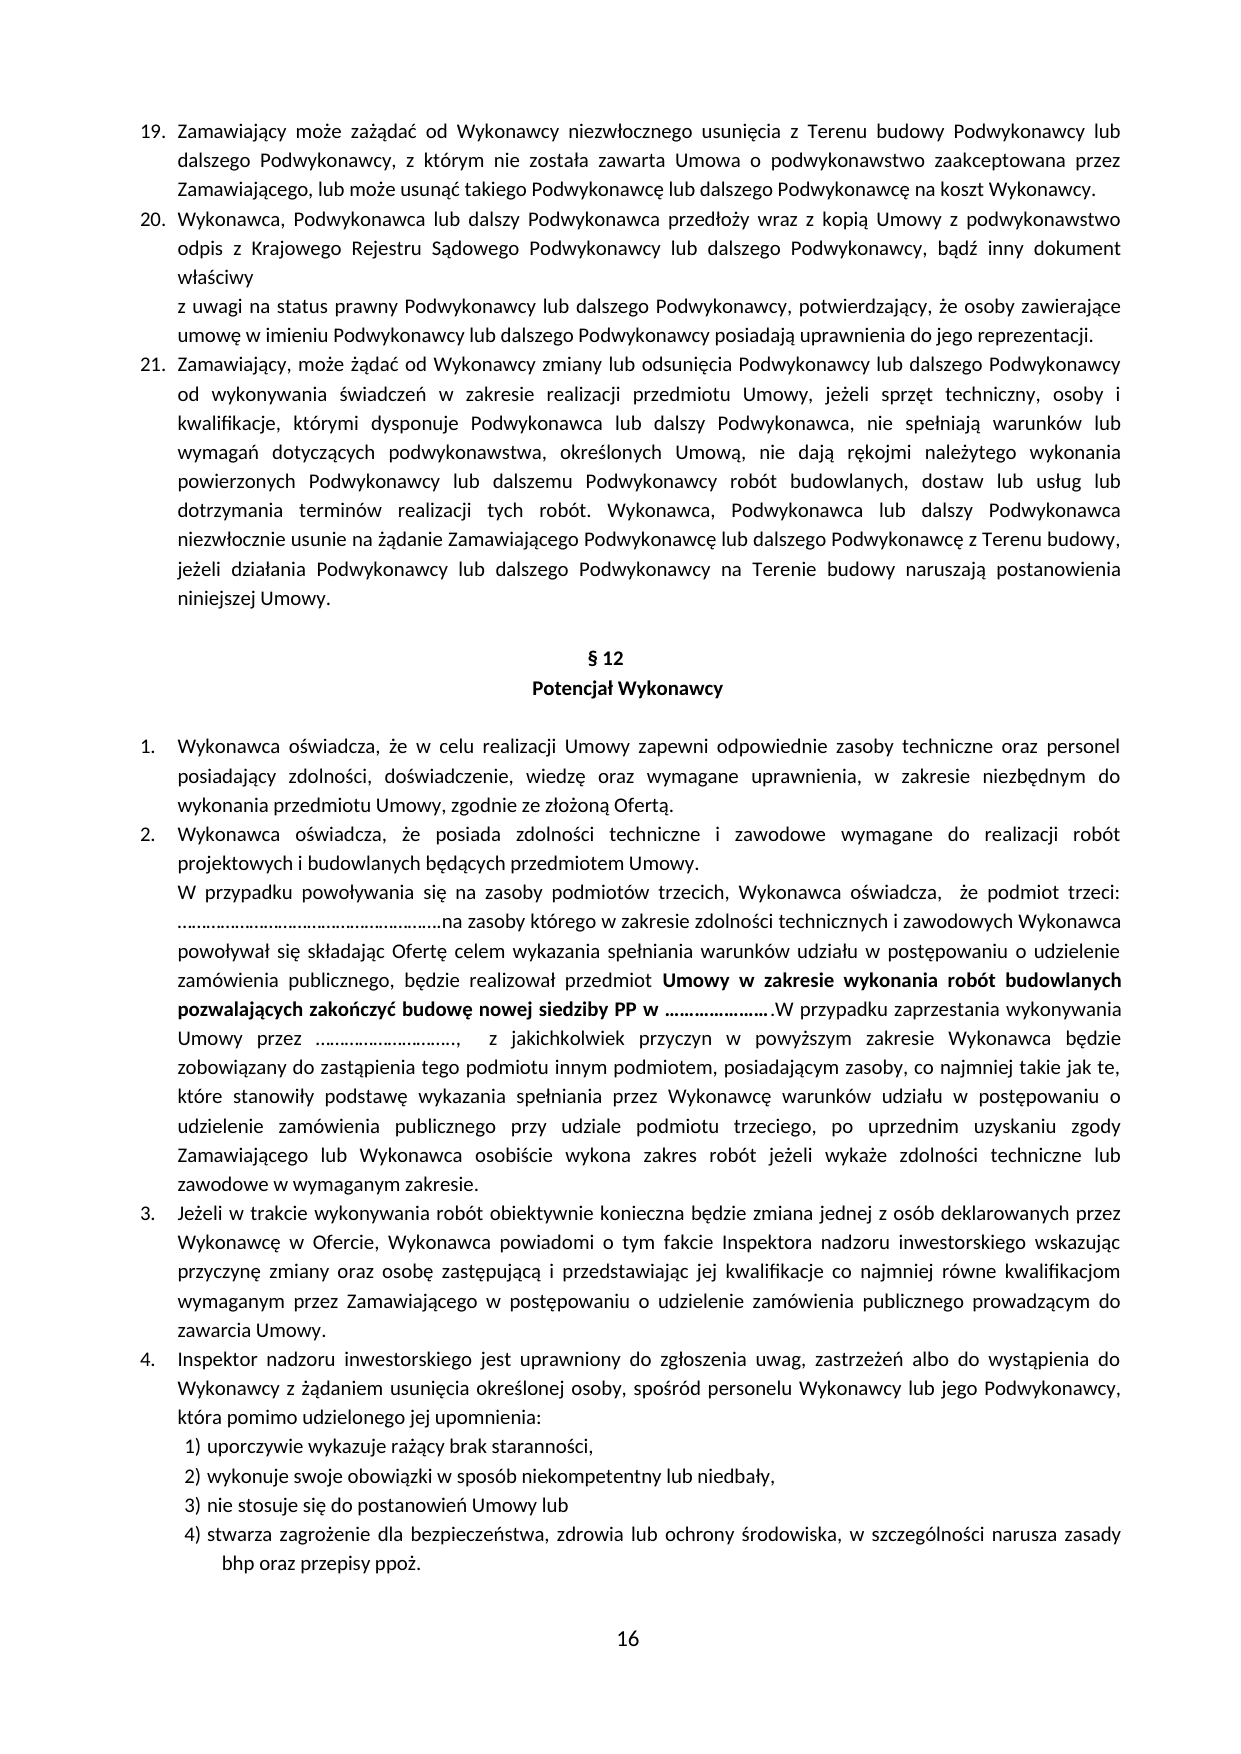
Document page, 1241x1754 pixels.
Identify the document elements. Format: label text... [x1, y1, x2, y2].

list wykonuje swoje obowiązki w sposób niekompetentny lub niedbały, [184, 1463, 1122, 1488]
list Inspektor nadzoru inwestorskiego jest uprawniony do zgłoszenia uwag, zastrzeżeń albo do wystąpienia do Wykonawcy z żądaniem usunięcia określonej osoby, spośród personelu Wykonawcy lub jego Podwykonawcy, która pomimo udzielonego jej upomnienia: [140, 1346, 1122, 1430]
list Zamawiający może zażądać od Wykonawcy niezwłocznego usunięcia z Terenu budowy Podwykonawcy lub dalszego Podwykonawcy, z którym nie została zawarta Umowa o podwykonawstwo zaakceptowana przez Zamawiającego, lub może usunąć takiego Podwykonawcę lub dalszego Podwykonawcę na koszt Wykonawcy. [140, 118, 1122, 202]
list stwarza zagrożenie dla bezpieczeństwa, zdrowia lub ochrony środowiska, w szczególności narusza zasady bhp oraz przepisy ppoż. [184, 1521, 1122, 1576]
text W przypadku powoływania się na zasoby podmiotów trzecich, Wykonawca oświadcza, że podmiot trzeci: ……………………………………………….na zasoby którego w zakresie zdolności technicznych i zawodowych Wykonawca powoływał się składając Ofertę celem wykazania spełniania warunków udziału w postępowaniu o udzielenie zamówienia publicznego, będzie realizował przedmiot Umowy w zakresie wykonania robót budowlanych pozwalających zakończyć budowę nowej siedziby PP w ………………….W przypadku zaprzestania wykonywania Umowy przez ……………………….., z jakichkolwiek przyczyn w powyższym zakresie Wykonawca będzie zobowiązany do zastąpienia tego podmiotu innym podmiotem, posiadającym zasoby, co najmniej takie jak te, które stanowiły podstawę wykazania spełniania przez Wykonawcę warunków udziału w postępowaniu o udzielenie zamówienia publicznego przy udziale podmiotu trzeciego, po uprzednim uzyskaniu zgody Zamawiającego lub Wykonawca osobiście wykona zakres robót jeżeli wykaże zdolności techniczne lub zawodowe w wymaganym zakresie. [177, 879, 1122, 1197]
list Jeżeli w trakcie wykonywania robót obiektywnie konieczna będzie zmiana jednej z osób deklarowanych przez Wykonawcę w Ofercie, Wykonawca powiadomi o tym fakcie Inspektora nadzoru inwestorskiego wskazując przyczynę zmiany oraz osobę zastępującą i przedstawiając jej kwalifikacje co najmniej równe kwalifikacjom wymaganym przez Zamawiającego w postępowaniu o udzielenie zamówienia publicznego prowadzącym do zawarcia Umowy. [140, 1200, 1122, 1342]
list Wykonawca oświadcza, że posiada zdolności techniczne i zawodowe wymagane do realizacji robót projektowych i budowlanych będących przedmiotem Umowy. [140, 821, 1122, 876]
list Wykonawca, Podwykonawca lub dalszy Podwykonawca przedłoży wraz z kopią Umowy z podwykonawstwo odpis z Krajowego Rejestru Sądowego Podwykonawcy lub dalszego Podwykonawcy, bądź inny dokument właściwy z uwagi na status prawny Podwykonawcy lub dalszego Podwykonawcy, potwierdzający, że osoby zawierające umowę w imieniu Podwykonawcy lub dalszego Podwykonawcy posiadają uprawnienia do jego reprezentacji. [140, 206, 1122, 348]
list nie stosuje się do postanowień Umowy lub [184, 1492, 1122, 1517]
text Potencjał Wykonawcy [133, 675, 1122, 701]
list uporczywie wykazuje rażący brak staranności, [184, 1434, 1122, 1459]
list Wykonawca oświadcza, że w celu realizacji Umowy zapewni odpowiednie zasoby techniczne oraz personel posiadający zdolności, doświadczenie, wiedzę oraz wymagane uprawnienia, w zakresie niezbędnym do wykonania przedmiotu Umowy, zgodnie ze złożoną Ofertą. [140, 734, 1122, 817]
list Zamawiający, może żądać od Wykonawcy zmiany lub odsunięcia Podwykonawcy lub dalszego Podwykonawcy od wykonywania świadczeń w zakresie realizacji przedmiotu Umowy, jeżeli sprzęt techniczny, osoby i kwalifikacje, którymi dysponuje Podwykonawca lub dalszy Podwykonawca, nie spełniają warunków lub wymagań dotyczących podwykonawstwa, określonych Umową, nie dają rękojmi należytego wykonania powierzonych Podwykonawcy lub dalszemu Podwykonawcy robót budowlanych, dostaw lub usług lub dotrzymania terminów realizacji tych robót. Wykonawca, Podwykonawca lub dalszy Podwykonawca niezwłocznie usunie na żądanie Zamawiającego Podwykonawcę lub dalszego Podwykonawcę z Terenu budowy, jeżeli działania Podwykonawcy lub dalszego Podwykonawcy na Terenie budowy naruszają postanowienia niniejszej Umowy. [140, 352, 1122, 610]
